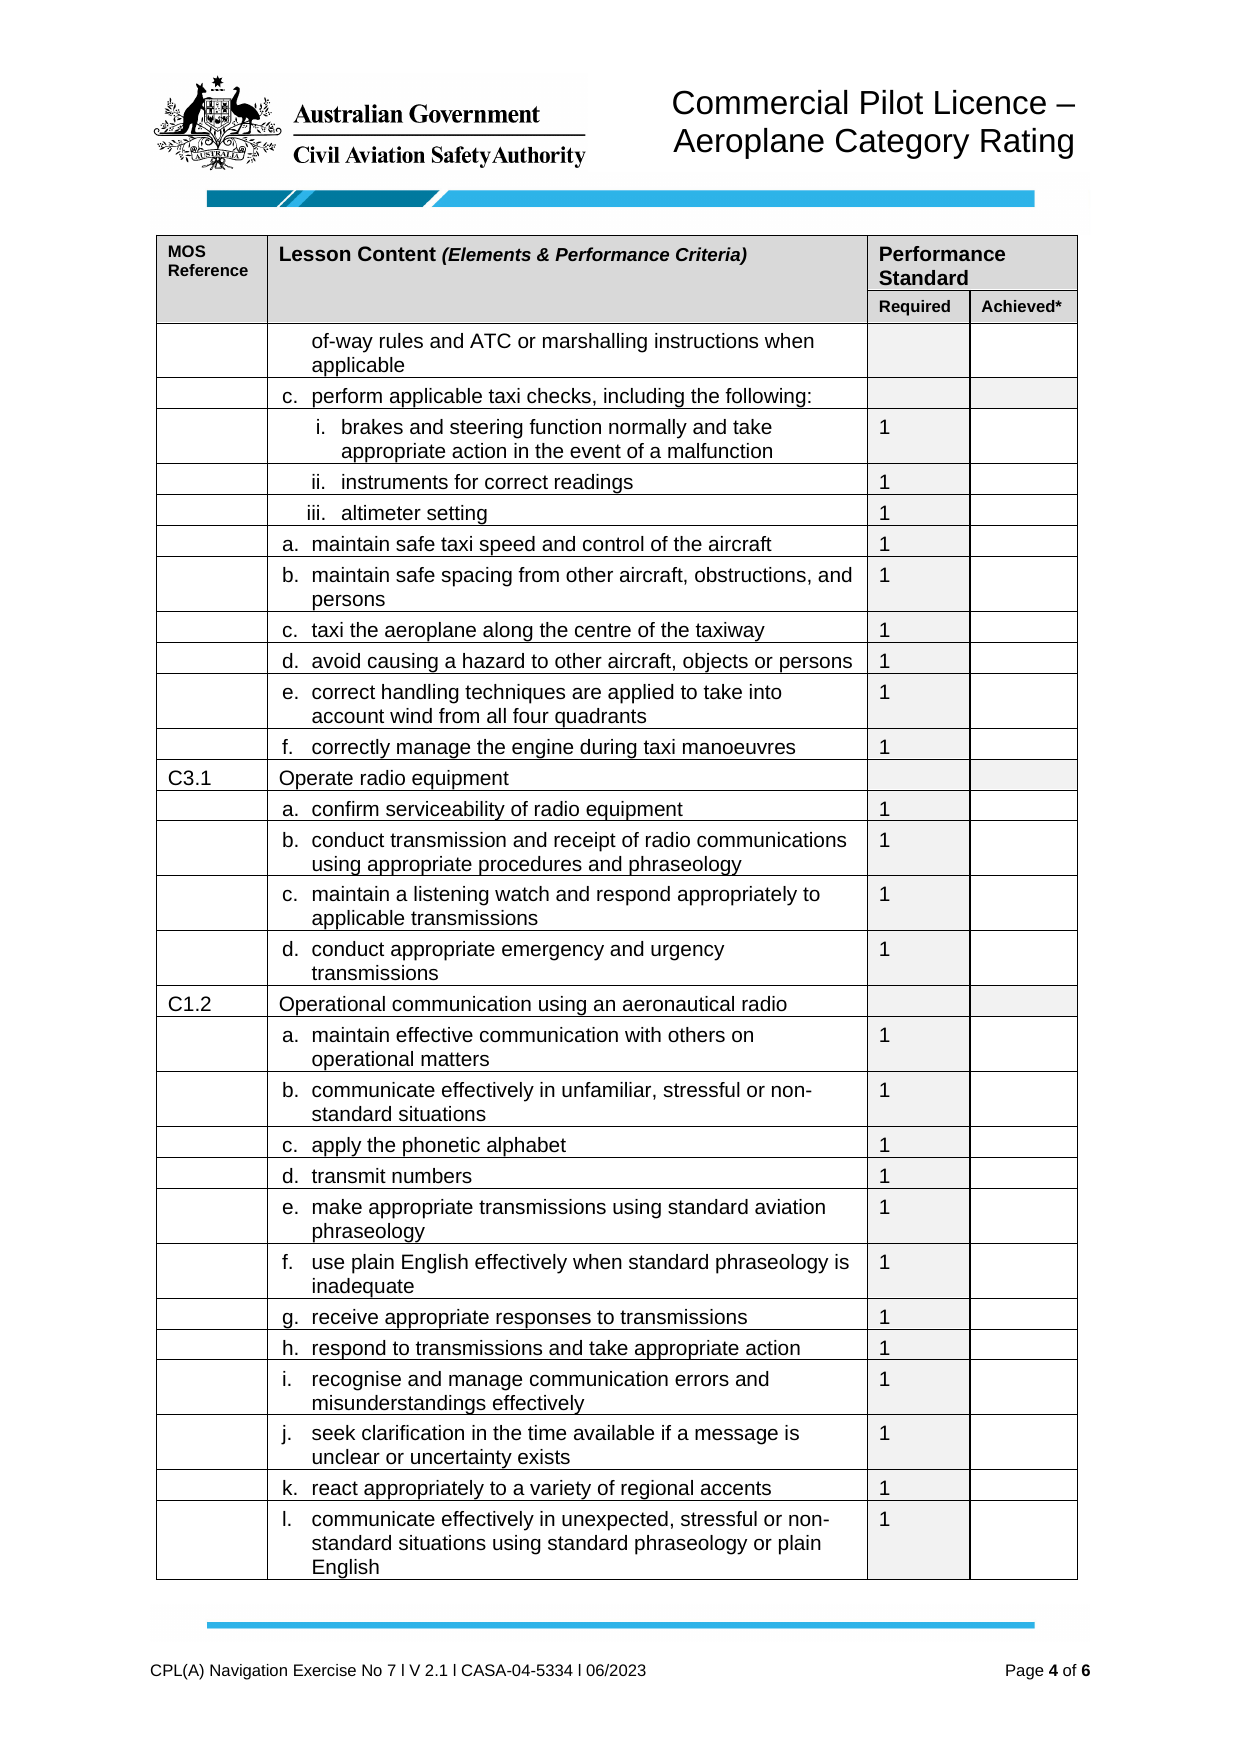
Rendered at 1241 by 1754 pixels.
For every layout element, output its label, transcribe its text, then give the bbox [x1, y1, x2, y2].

table_cell [971, 557, 1077, 611]
table_cell apply the phonetic alphabet [268, 1127, 867, 1157]
table_cell [971, 1072, 1077, 1126]
table_cell 1 [868, 1244, 969, 1297]
table_cell recognise and manage communication errors and misunderstandings effectively [268, 1360, 867, 1414]
table_cell receive appropriate responses to transmissions [268, 1299, 867, 1328]
table_cell [157, 1501, 267, 1579]
table_cell [157, 495, 267, 525]
table_cell 1 [868, 324, 969, 377]
picture [150, 73, 1091, 235]
table_cell [157, 876, 267, 930]
table_cell [157, 1244, 267, 1297]
table_cell [971, 729, 1077, 758]
table_cell [157, 378, 267, 408]
table_cell [868, 986, 969, 1016]
table_cell [157, 409, 267, 463]
table_cell [971, 612, 1077, 642]
table_cell [971, 1244, 1077, 1297]
table_cell 1 [868, 1501, 969, 1579]
table_cell [971, 1158, 1077, 1188]
table_cell Achieved* [971, 291, 1077, 322]
table_cell 1 [868, 557, 969, 611]
table_cell 1 [868, 1330, 969, 1359]
table_cell [971, 876, 1077, 930]
table_cell use plain English effectively when standard phraseology is inadequate [268, 1244, 867, 1297]
table_cell maintain safe spacing from other aircraft, obstructions, and persons [268, 557, 867, 611]
table_cell 1 [868, 464, 969, 494]
table_cell [971, 1415, 1077, 1469]
table_cell [971, 791, 1077, 820]
table_cell altimeter setting [268, 495, 867, 525]
table_cell conduct transmission and receipt of radio communications using appropriate procedures and phraseology [268, 821, 867, 875]
table_cell [971, 760, 1077, 789]
table_cell communicate effectively in unexpected, stressful or non-standard situations using standard phraseology or plain English [268, 1501, 867, 1579]
table_cell [157, 1017, 267, 1071]
table_cell react appropriately to a variety of regional accents [268, 1470, 867, 1500]
table_cell [157, 791, 267, 820]
table_cell 1 [868, 612, 969, 642]
table_cell instruments for correct readings [268, 464, 867, 494]
table_cell taxi the aeroplane along the centre of the taxiway [268, 612, 867, 642]
table_cell transmit numbers [268, 1158, 867, 1188]
table_cell [971, 324, 1077, 377]
table_cell 1 [868, 1470, 969, 1500]
table_cell brakes and steering function normally and take appropriate action in the event of a malfunction [268, 409, 867, 463]
table_cell [971, 1127, 1077, 1157]
table_cell 1 [868, 1017, 969, 1071]
table_cell [971, 495, 1077, 525]
table_cell [971, 1501, 1077, 1579]
table_cell [157, 1189, 267, 1243]
table_cell maintain safe taxi speed and control of the aircraft [268, 526, 867, 556]
table_cell 1 [868, 643, 969, 673]
table_cell [157, 729, 267, 758]
table_header Performance Standard [868, 236, 1077, 289]
table_cell respond to transmissions and take appropriate action [268, 1330, 867, 1359]
table_cell [157, 1330, 267, 1359]
table_cell [971, 1189, 1077, 1243]
picture [150, 1604, 1091, 1642]
table_cell Required [868, 291, 969, 322]
table_cell [971, 931, 1077, 985]
table_cell 1 [868, 1360, 969, 1414]
table_cell 1 [868, 876, 969, 930]
table_cell [971, 378, 1077, 408]
table_cell [157, 1127, 267, 1157]
table_cell [971, 821, 1077, 875]
table_cell 1 [868, 674, 969, 728]
table_cell 1 [868, 1127, 969, 1157]
table_cell [971, 986, 1077, 1016]
table_cell seek clarification in the time available if a message is unclear or uncertainty exists [268, 1415, 867, 1469]
table_cell [157, 557, 267, 611]
table_cell avoid causing a hazard to other aircraft, objects or persons [268, 643, 867, 673]
table_cell [157, 1360, 267, 1414]
table_cell [157, 612, 267, 642]
table_cell maintain effective communication with others on operational matters [268, 1017, 867, 1071]
table_cell [971, 674, 1077, 728]
table_cell [157, 1415, 267, 1469]
table_cell conduct appropriate emergency and urgency transmissions [268, 931, 867, 985]
table_cell 1 [868, 526, 969, 556]
table_cell [868, 378, 969, 408]
table_cell [971, 643, 1077, 673]
table_cell [971, 1017, 1077, 1071]
table_cell correct handling techniques are applied to take into account wind from all four quadrants [268, 674, 867, 728]
table_cell [157, 324, 267, 377]
table_cell 1 [868, 1415, 969, 1469]
table_cell [971, 464, 1077, 494]
table_cell 1 [868, 821, 969, 875]
table_cell 1 [868, 495, 969, 525]
table_cell [971, 1470, 1077, 1500]
table_header MOS Reference [157, 236, 267, 322]
table_cell [157, 464, 267, 494]
table_cell [157, 821, 267, 875]
table_cell 1 [868, 1072, 969, 1126]
table_cell [868, 760, 969, 789]
table_cell C1.2 [157, 986, 267, 1016]
table_cell [157, 643, 267, 673]
table_cell [157, 526, 267, 556]
table_header Lesson Content (Elements & Performance Criteria) [268, 236, 867, 322]
table_cell 1 [868, 409, 969, 463]
table_cell 1 [868, 1299, 969, 1328]
table_cell [971, 526, 1077, 556]
table_cell 1 [868, 1189, 969, 1243]
table_cell 1 [868, 931, 969, 985]
table_cell [971, 409, 1077, 463]
table_cell [157, 931, 267, 985]
table_cell Operate radio equipment [268, 760, 867, 789]
table_cell Operational communication using an aeronautical radio [268, 986, 867, 1016]
table_cell [971, 1299, 1077, 1328]
table_cell C3.1 [157, 760, 267, 789]
table_cell [157, 1072, 267, 1126]
table_cell [157, 1470, 267, 1500]
table_cell communicate effectively in unfamiliar, stressful or non-standard situations [268, 1072, 867, 1126]
table_cell 1 [868, 729, 969, 758]
table_cell maintain a listening watch and respond appropriately to applicable transmissions [268, 876, 867, 930]
table_cell [157, 674, 267, 728]
table_cell [971, 1330, 1077, 1359]
table_cell [971, 1360, 1077, 1414]
table_cell perform applicable taxi checks, including the following: [268, 378, 867, 408]
table_cell 1 [868, 791, 969, 820]
table_cell comply with taxiway and other aerodrome markings, right-of-way rules and ATC or marshalling instructions when applicable [268, 324, 867, 377]
table_cell correctly manage the engine during taxi manoeuvres [268, 729, 867, 758]
table_cell 1 [868, 1158, 969, 1188]
table_cell [157, 1158, 267, 1188]
table_cell confirm serviceability of radio equipment [268, 791, 867, 820]
table_cell make appropriate transmissions using standard aviation phraseology [268, 1189, 867, 1243]
table_cell [157, 1299, 267, 1328]
